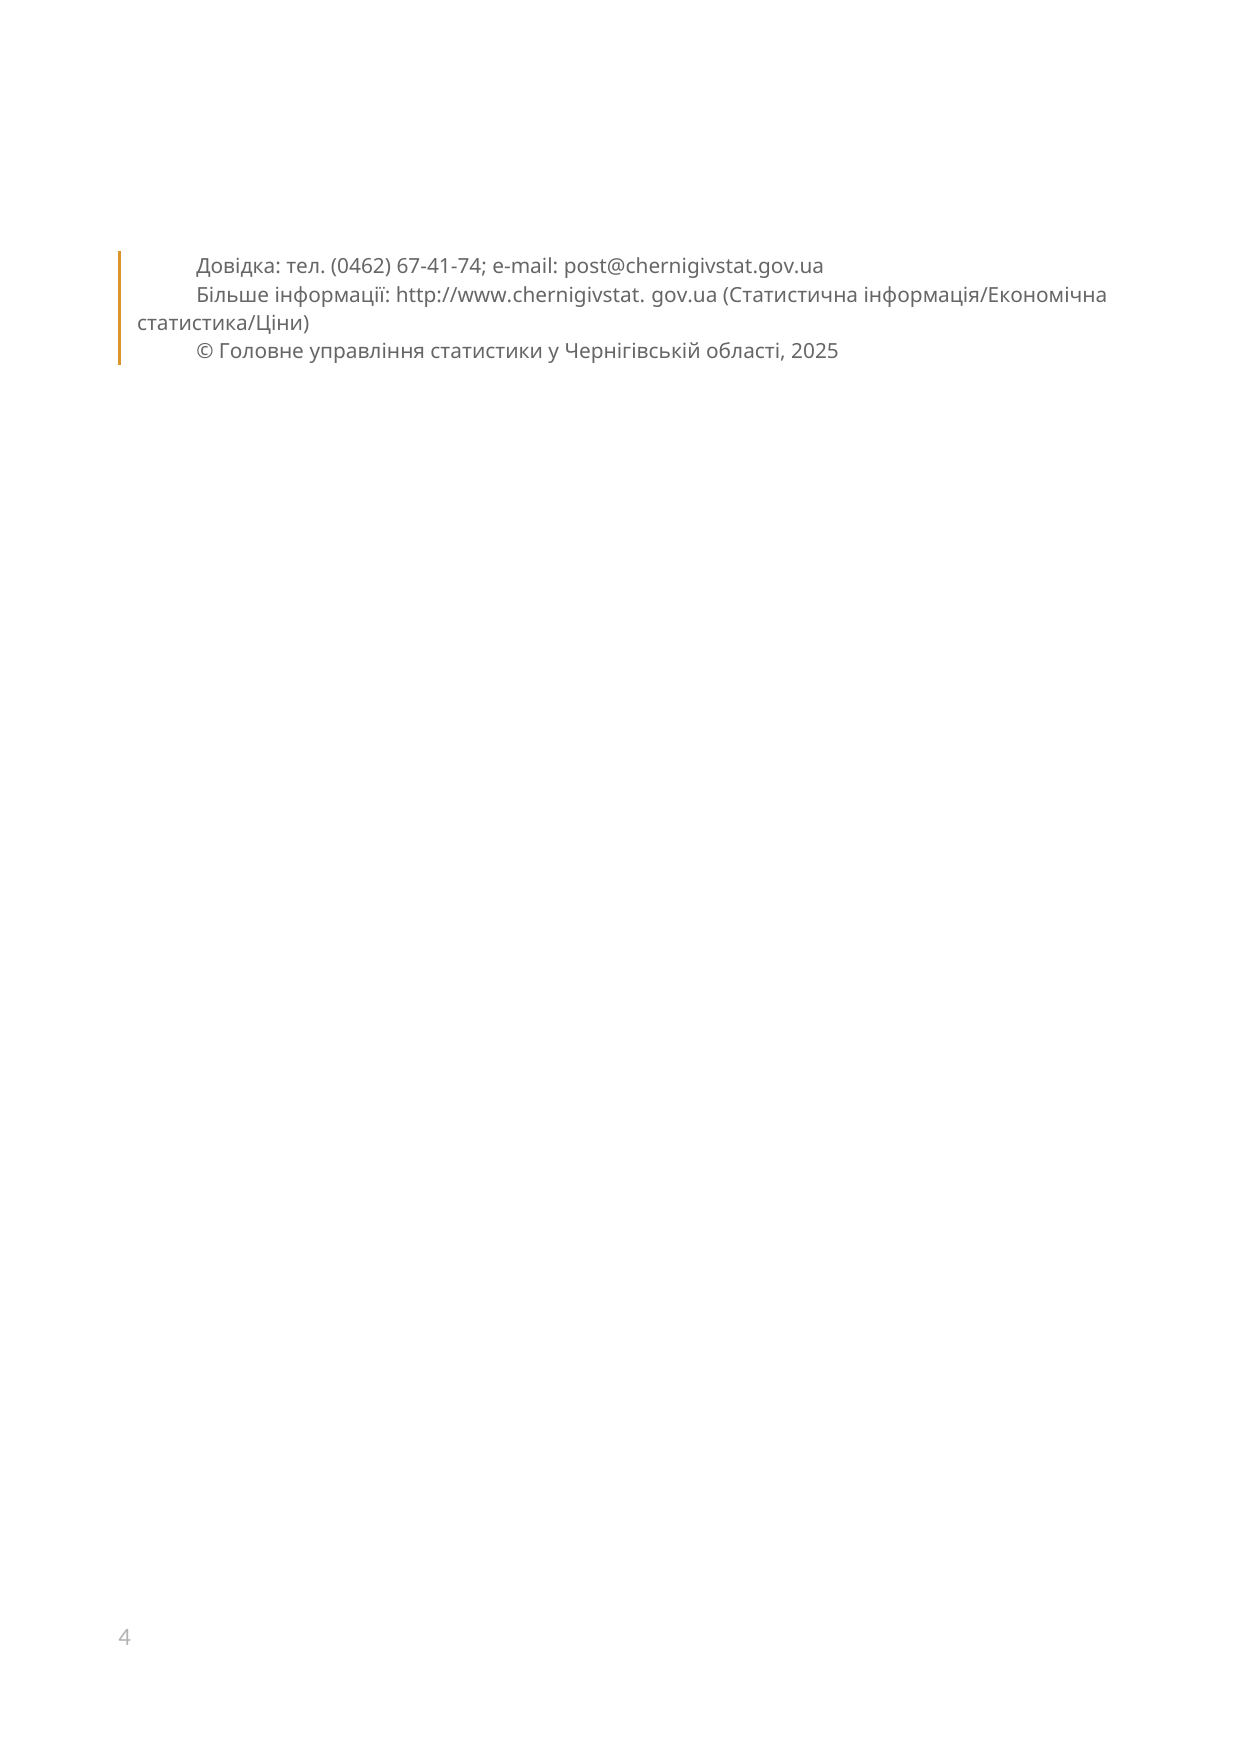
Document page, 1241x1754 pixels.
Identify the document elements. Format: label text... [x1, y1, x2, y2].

table_header Довідка: тел. (0462) 67-41-74; e-mail: post@chernigivstat.gov.ua Більше інформації: http://www.chernigivstat. gov.ua (Статистична інформація/Економічна статистика/Ціни) © Головне управління статистики у Чернігівській області, 2025 [121, 251, 1122, 365]
